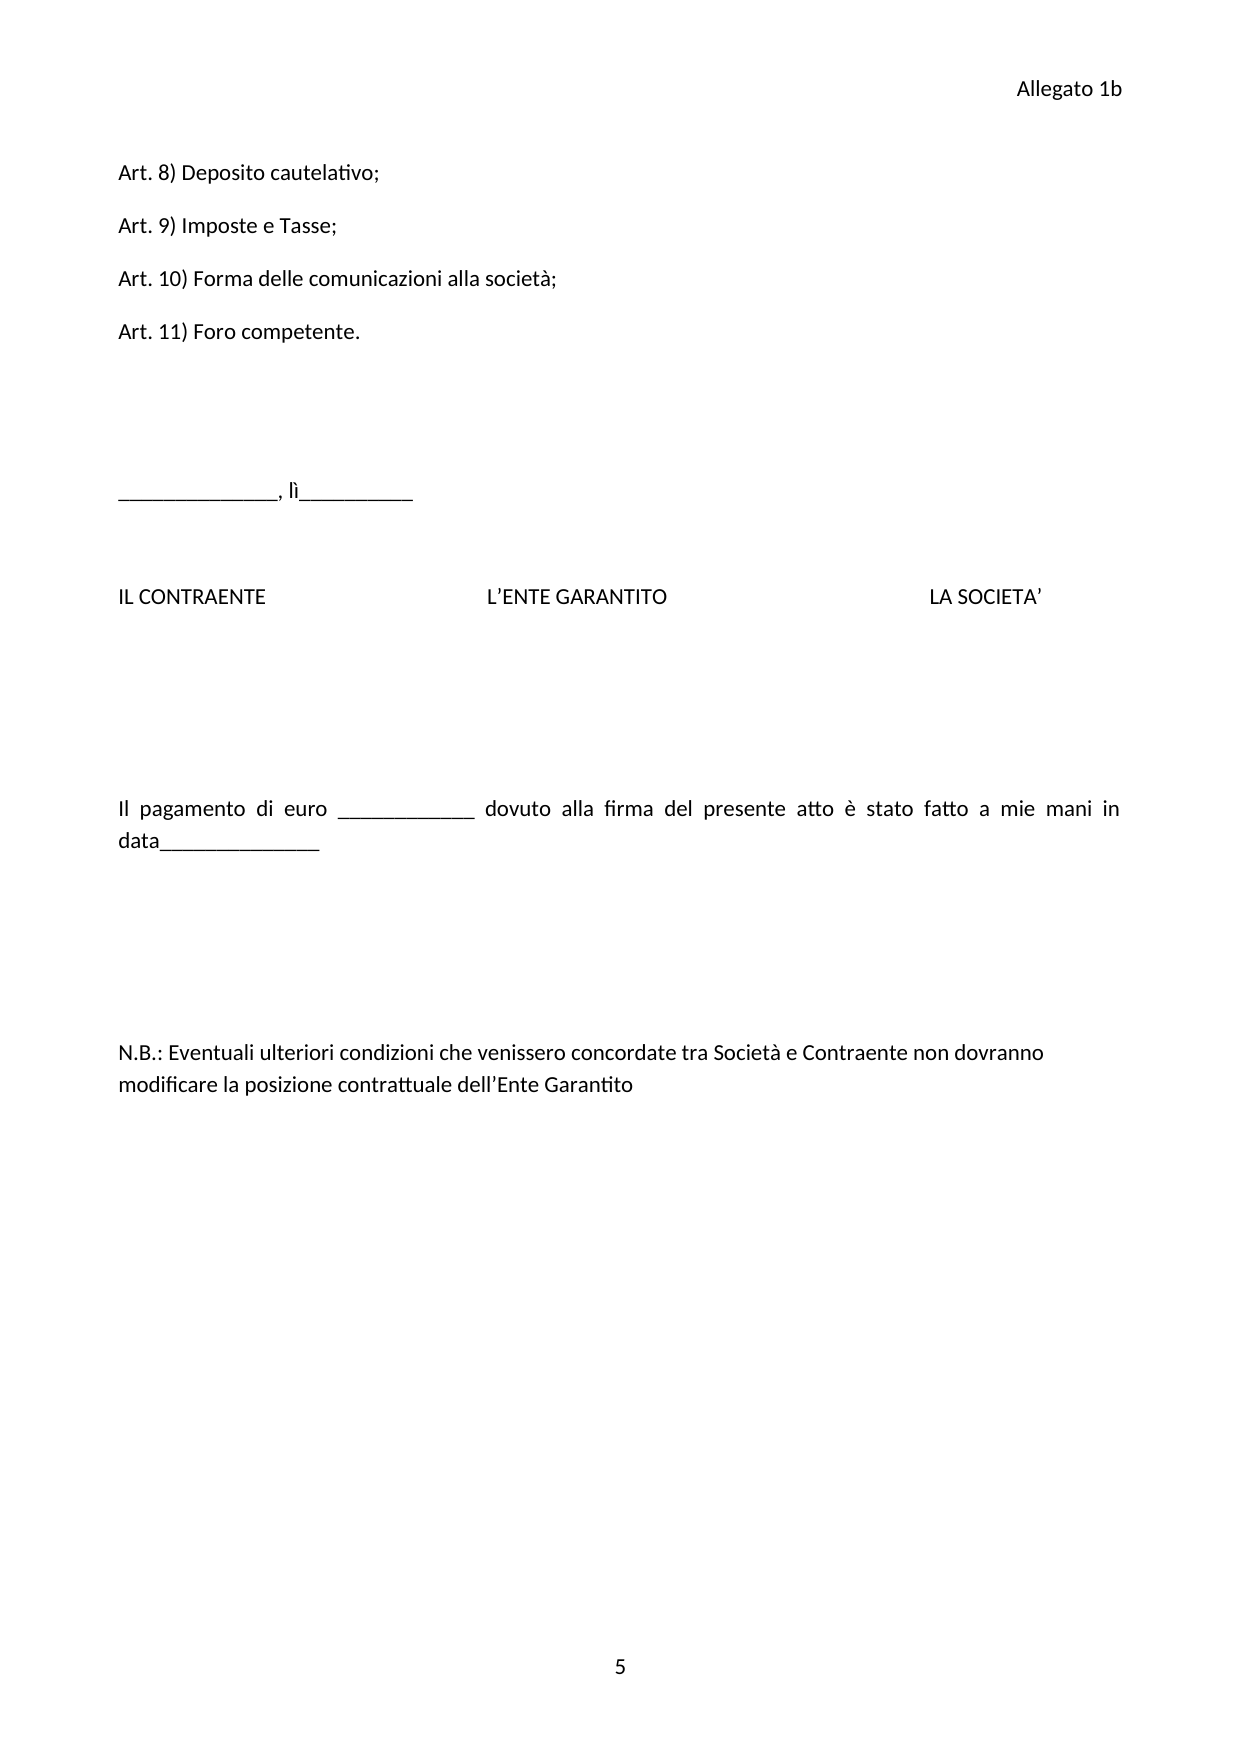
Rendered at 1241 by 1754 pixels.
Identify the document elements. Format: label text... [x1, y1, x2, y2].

text Art. 8) Deposito cautelativo; [118, 158, 1122, 186]
text Art. 11) Foro competente. [118, 317, 1122, 345]
text ______________, lì__________ [118, 476, 1122, 504]
text IL CONTRAENTE L’ENTE GARANTITO LA SOCIETA’ [118, 582, 1122, 610]
text N.B.: Eventuali ulteriori condizioni che venissero concordate tra Società e Contraente non dovranno modificare la posizione contrattuale dell’Ente Garantito [118, 1038, 1122, 1098]
text Il pagamento di euro ____________ dovuto alla firma del presente atto è stato fatto a mie mani in data______________ [118, 794, 1122, 854]
text Art. 9) Imposte e Tasse; [118, 211, 1122, 239]
text Art. 10) Forma delle comunicazioni alla società; [118, 264, 1122, 292]
